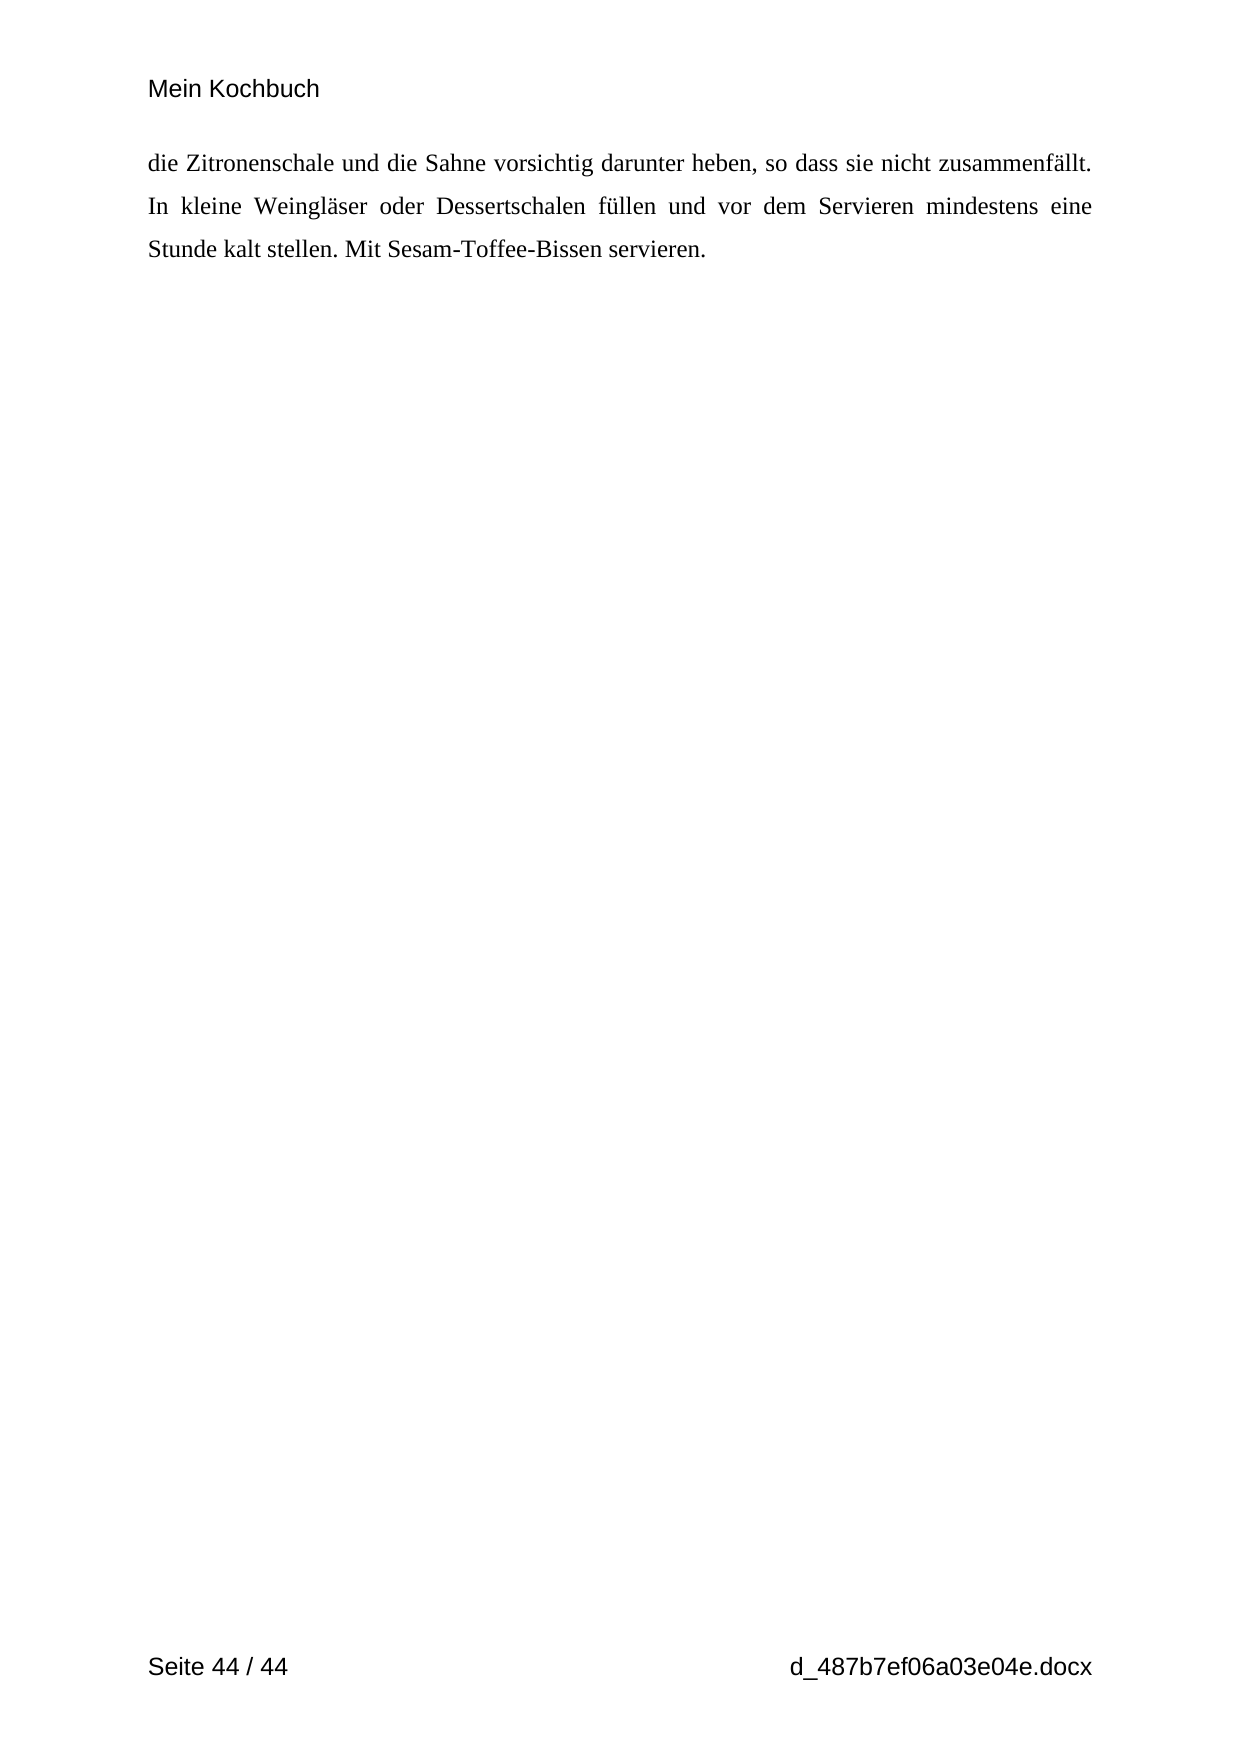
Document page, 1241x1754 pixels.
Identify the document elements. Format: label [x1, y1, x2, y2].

text [148, 148, 1093, 263]
